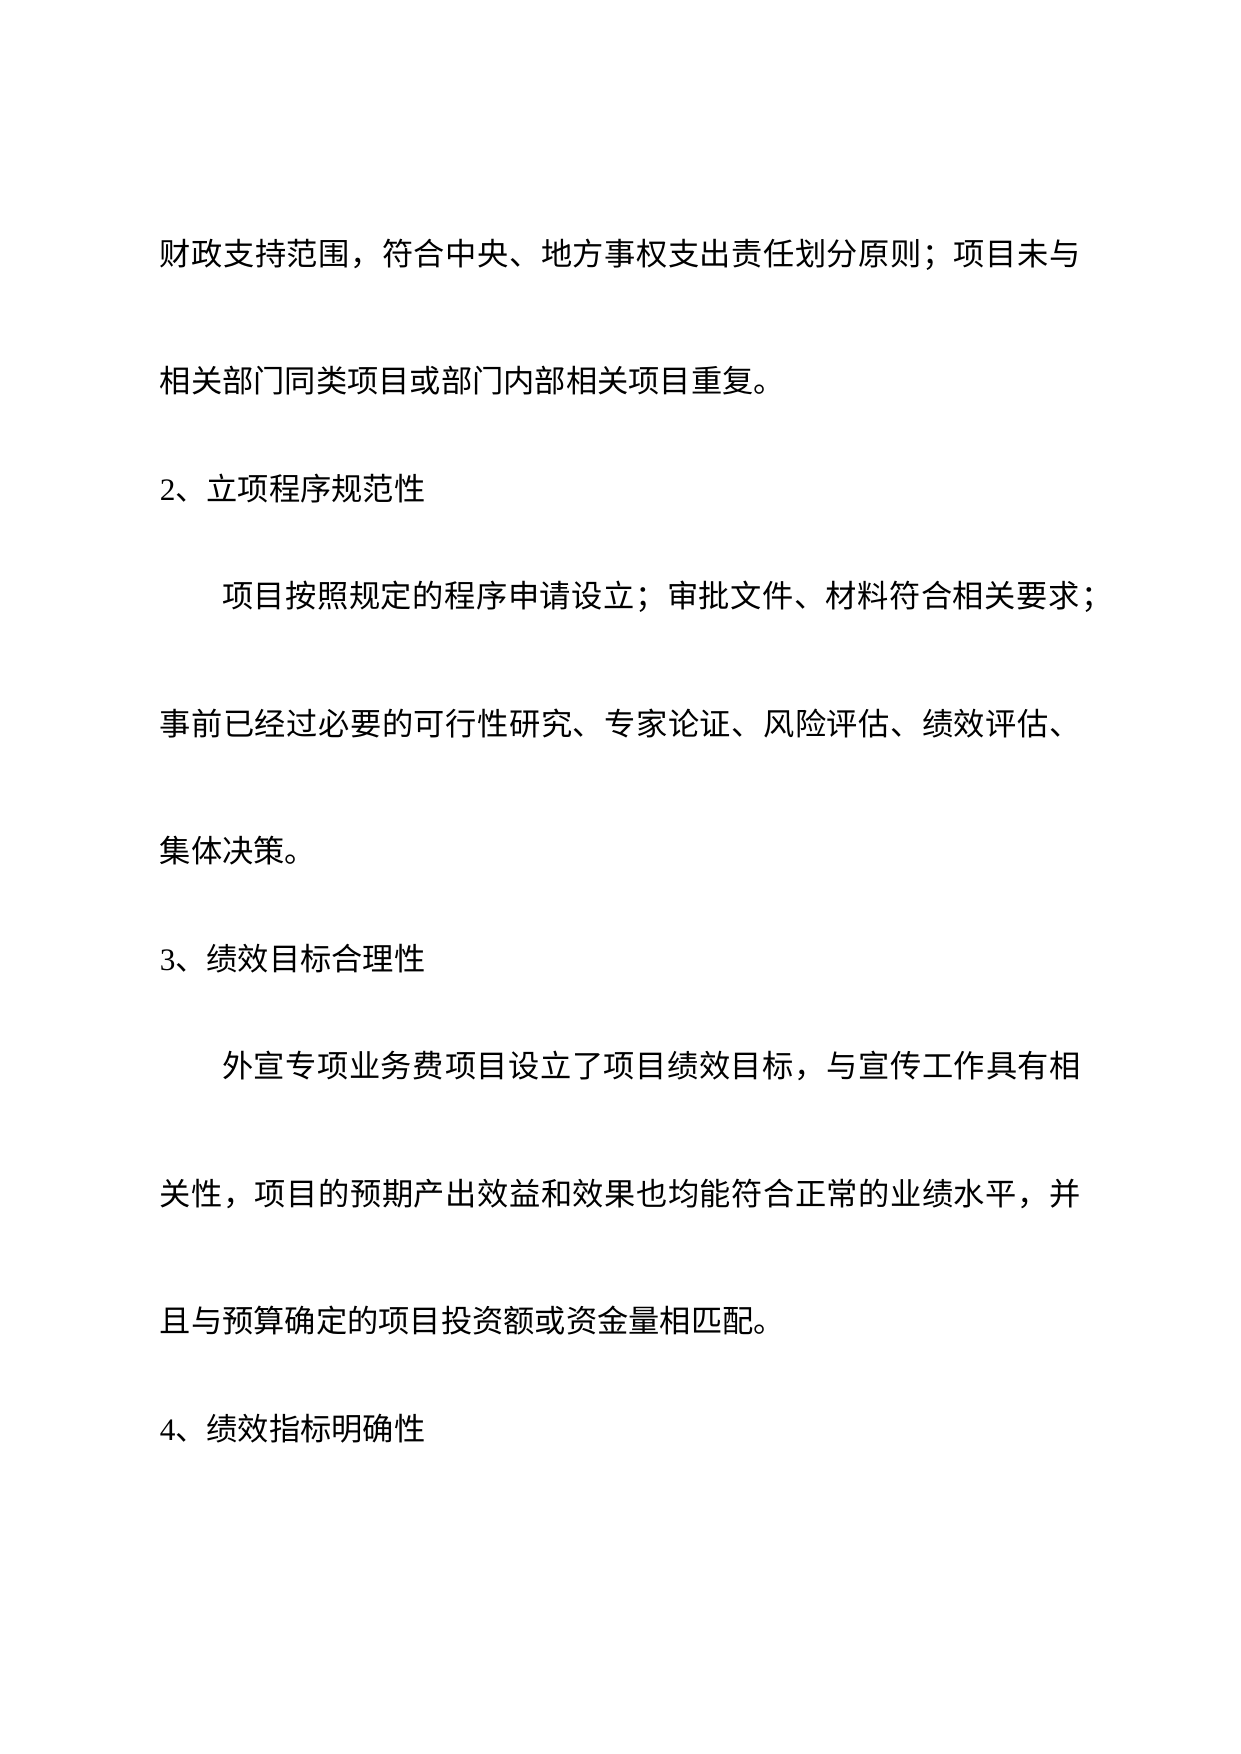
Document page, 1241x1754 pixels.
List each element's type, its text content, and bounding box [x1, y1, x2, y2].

text 3、绩效目标合理性 [159, 914, 1081, 999]
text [159, 209, 1081, 421]
text 外宣专项业务费项目设立了项目绩效目标，与宣传工作具有相关性，项目的预期产出效益和效果也均能符合正常的业绩水平，并且与预算确定的项目投资额或资金量相匹配。 [159, 1022, 1081, 1362]
text 4、绩效指标明确性 [159, 1384, 1081, 1469]
text 2、立项程序规范性 [159, 444, 1081, 529]
text 项目按照规定的程序申请设立；审批文件、材料符合相关要求；事前已经过必要的可行性研究、专家论证、风险评估、绩效评估、集体决策。 [159, 551, 1081, 891]
